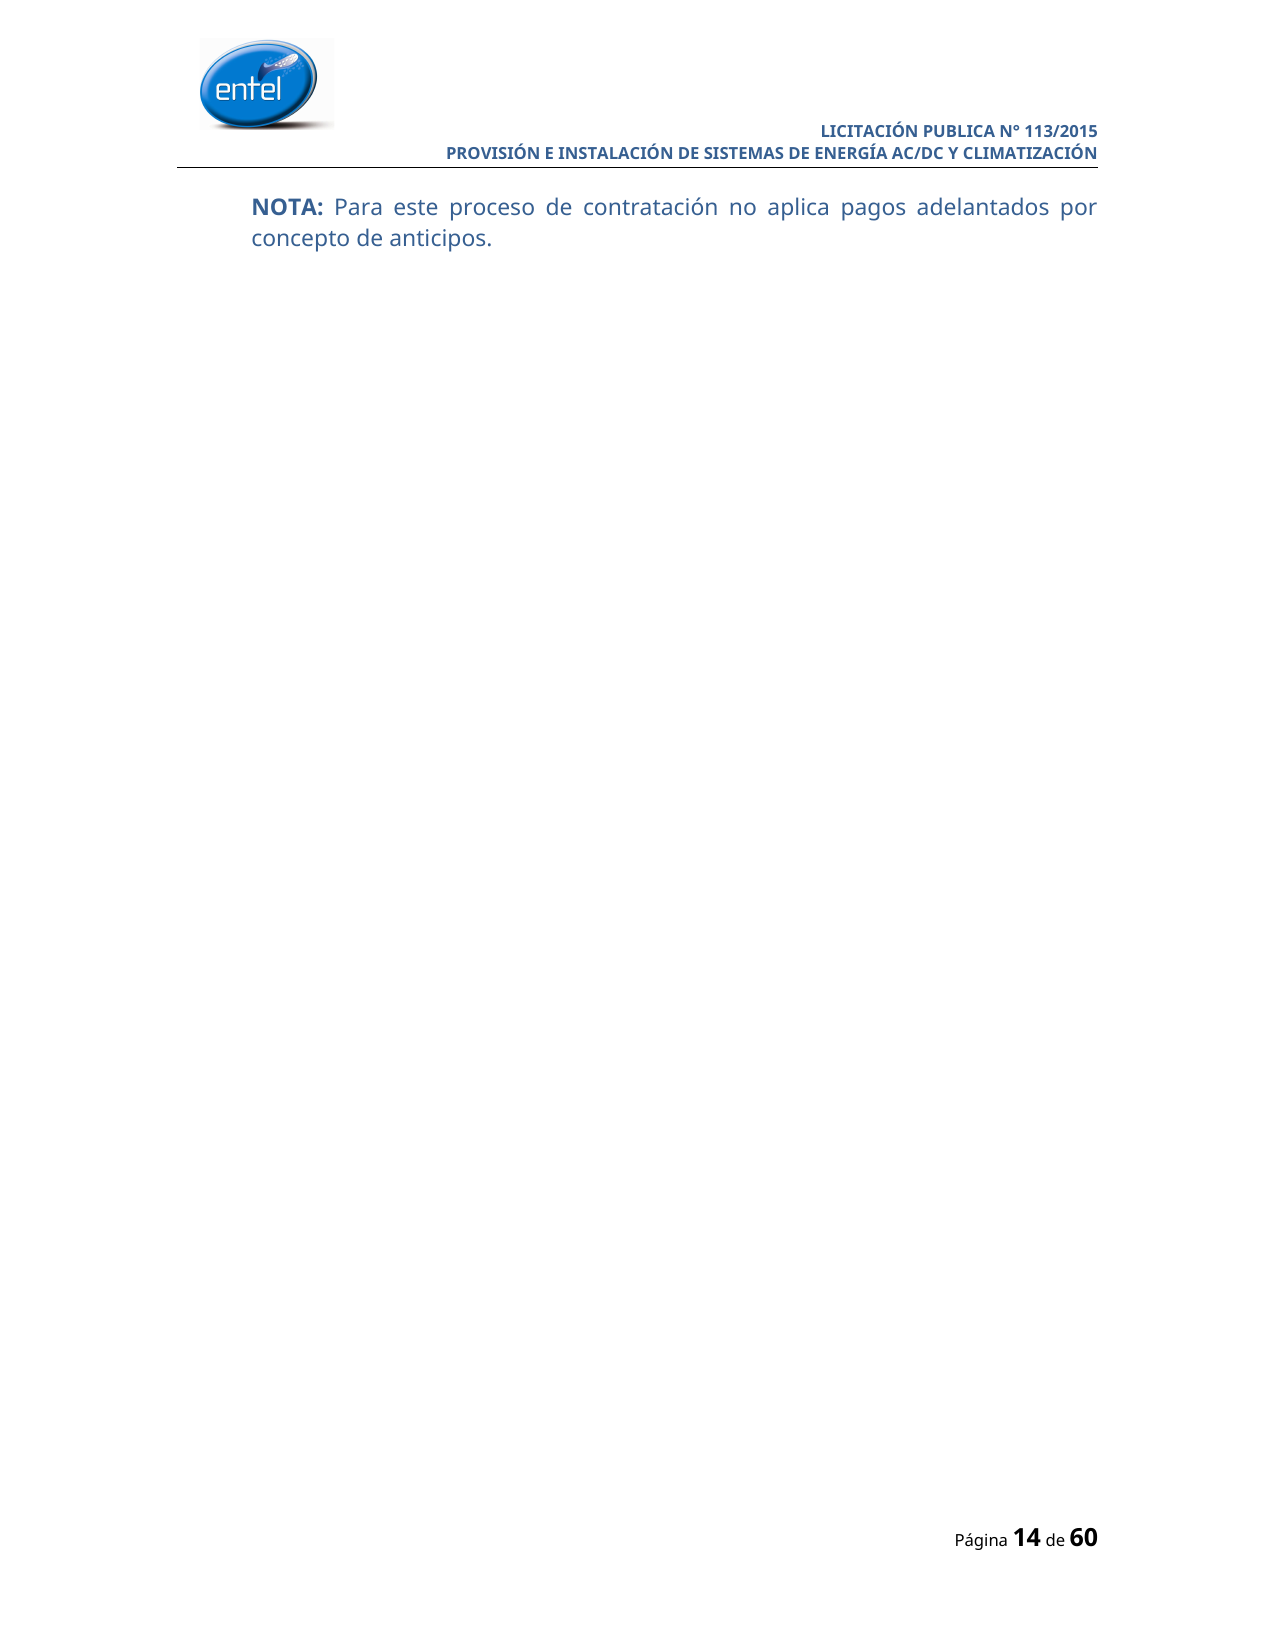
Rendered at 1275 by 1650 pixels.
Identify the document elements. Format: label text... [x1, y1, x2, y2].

picture [199, 38, 335, 130]
text NOTA: Para este proceso de contratación no aplica pagos adelantados por concepto de anticipos. [251, 190, 1098, 253]
